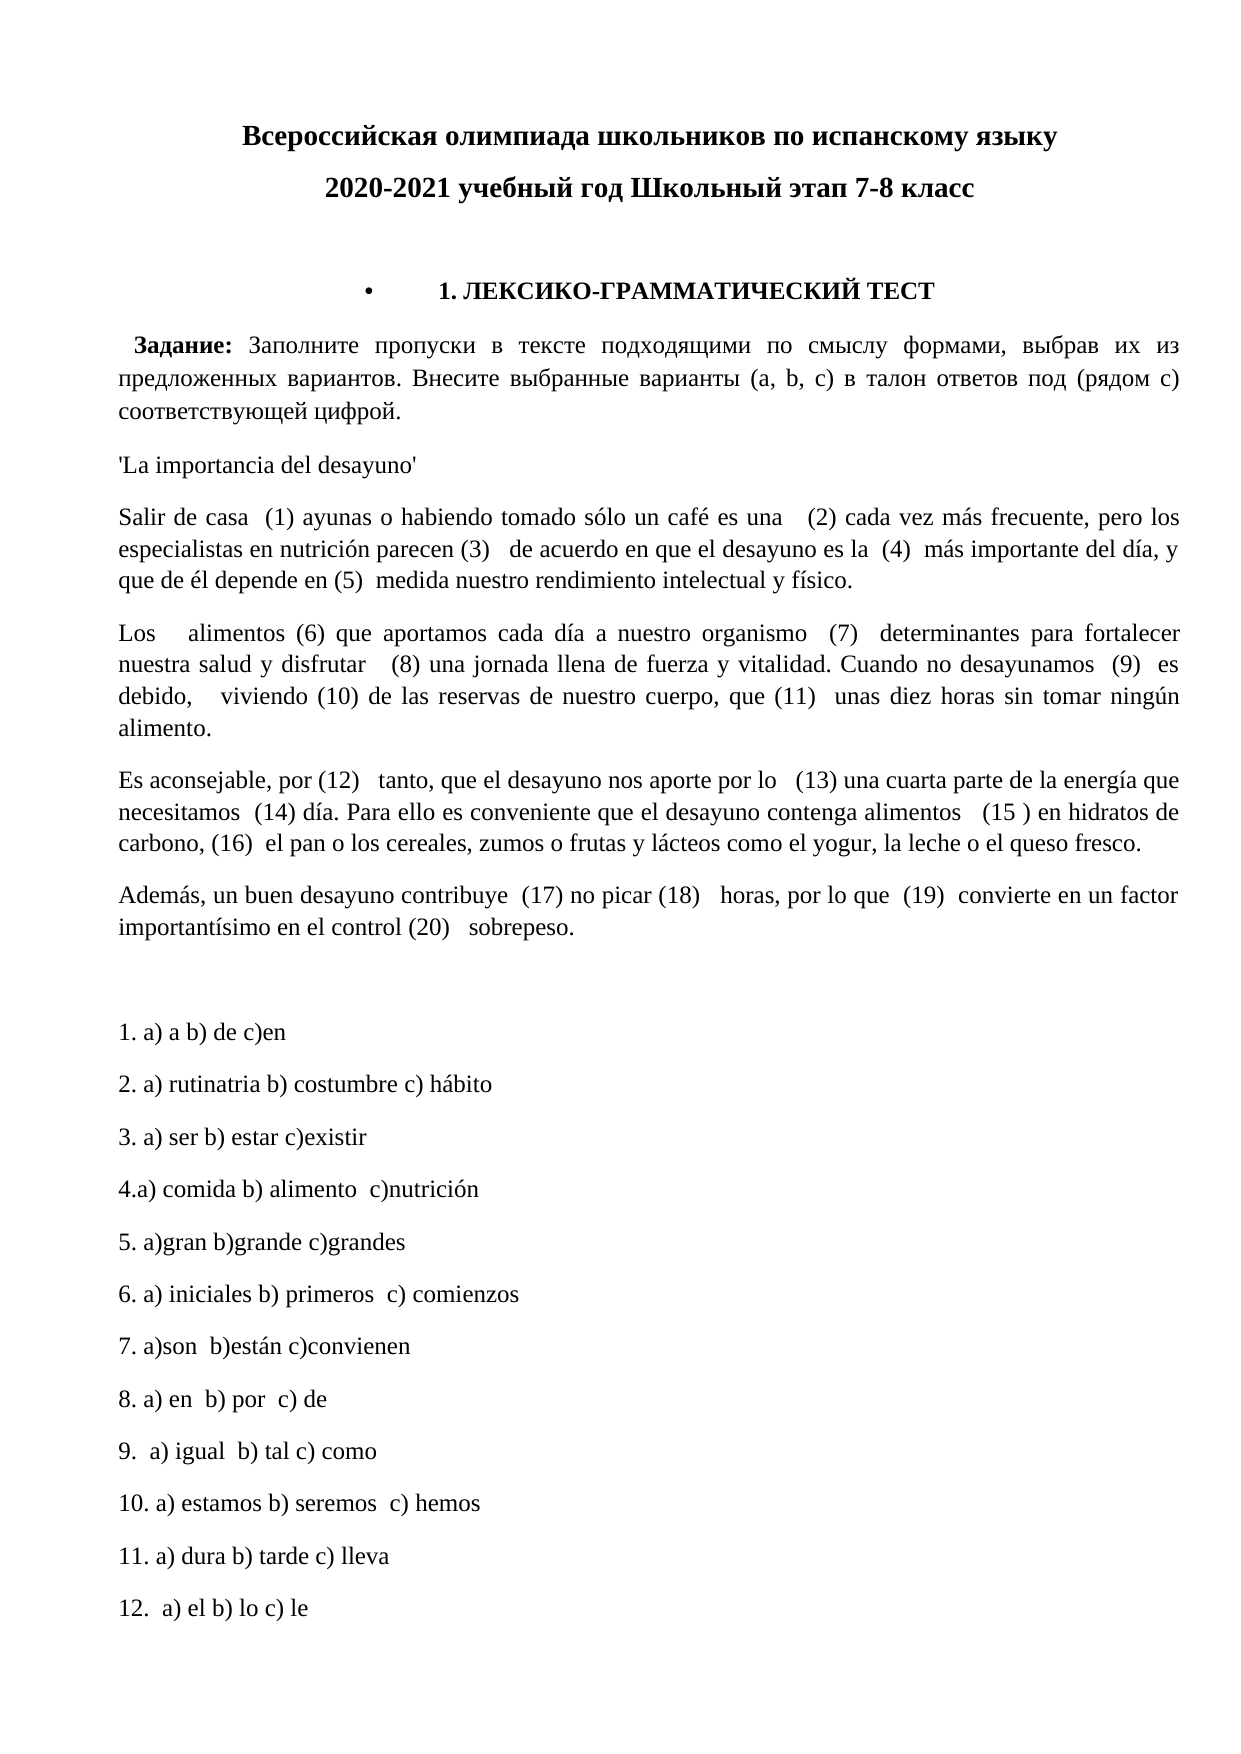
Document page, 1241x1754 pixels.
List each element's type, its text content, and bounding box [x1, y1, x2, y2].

text 2020-2021 учебный год Школьный этап 7-8 класс [118, 170, 1181, 204]
text 5. a)gran b)grande c)grandes [118, 1227, 1181, 1255]
text Задание: Заполните пропуски в тексте подходящими по смыслу формами, выбрав их из предложенных вариантов. Внесите выбранные варианты (a, b, c) в талон ответов под (рядом с) соответствующей цифрой. [118, 330, 1181, 425]
text 3. a) ser b) estar c)existir [118, 1122, 1181, 1151]
text 10. a) estamos b) seremos c) hemos [118, 1488, 1181, 1517]
text 7. a)son b)están c)convienen [118, 1331, 1181, 1360]
text 11. a) dura b) tarde c) lleva [118, 1541, 1181, 1570]
text 1. a) a b) de c)en [118, 1017, 1181, 1046]
text Los alimentos (6) que aportamos cada día a nuestro organismo (7) determinantes para fortalecer nuestra salud y disfrutar (8) una jornada llena de fuerza y vitalidad. Cuando no desayunamos (9) es debido, viviendo (10) de las reservas de nuestro cuerpo, que (11) unas diez horas sin tomar ningún alimento. [118, 618, 1181, 741]
text 9. a) igual b) tal c) como [118, 1436, 1181, 1465]
text Salir de casa (1) ayunas o habiendo tomado sólo un café es una (2) cada vez más frecuente, pero los especialistas en nutrición parecen (3) de acuerdo en que el desayuno es la (4) más importante del día, y que de él depende en (5) medida nuestro rendimiento intelectual y físico. [118, 502, 1181, 594]
text Además, un buen desayuno contribuye (17) no picar (18) horas, por lo que (19) convierte en un factor importantísimo en el control (20) sobrepeso. [118, 881, 1181, 941]
text 2. a) rutinatria b) costumbre c) hábito [118, 1069, 1181, 1098]
text Es aconsejable, por (12) tanto, que el desayuno nos aporte por lo (13) una cuarta parte de la energía que necesitamos (14) día. Para ello es conveniente que el desayuno contenga alimentos (15 ) en hidratos de carbono, (16) el pan o los cereales, zumos o frutas y lácteos como el yogur, la leche o el queso fresco. [118, 765, 1181, 857]
list 1. ЛЕКСИКО-ГРАММАТИЧЕСКИЙ ТЕСТ [118, 276, 1181, 305]
text 'La importancia del desayuno' [118, 450, 1181, 479]
text 4.a) comida b) alimento c)nutrición [118, 1174, 1181, 1203]
text 12. a) el b) lo c) le [118, 1593, 1181, 1622]
text Всероссийская олимпиада школьников по испанскому языку [118, 118, 1181, 152]
text 8. a) en b) por c) de [118, 1384, 1181, 1412]
text 6. a) iniciales b) primeros c) comienzos [118, 1279, 1181, 1308]
